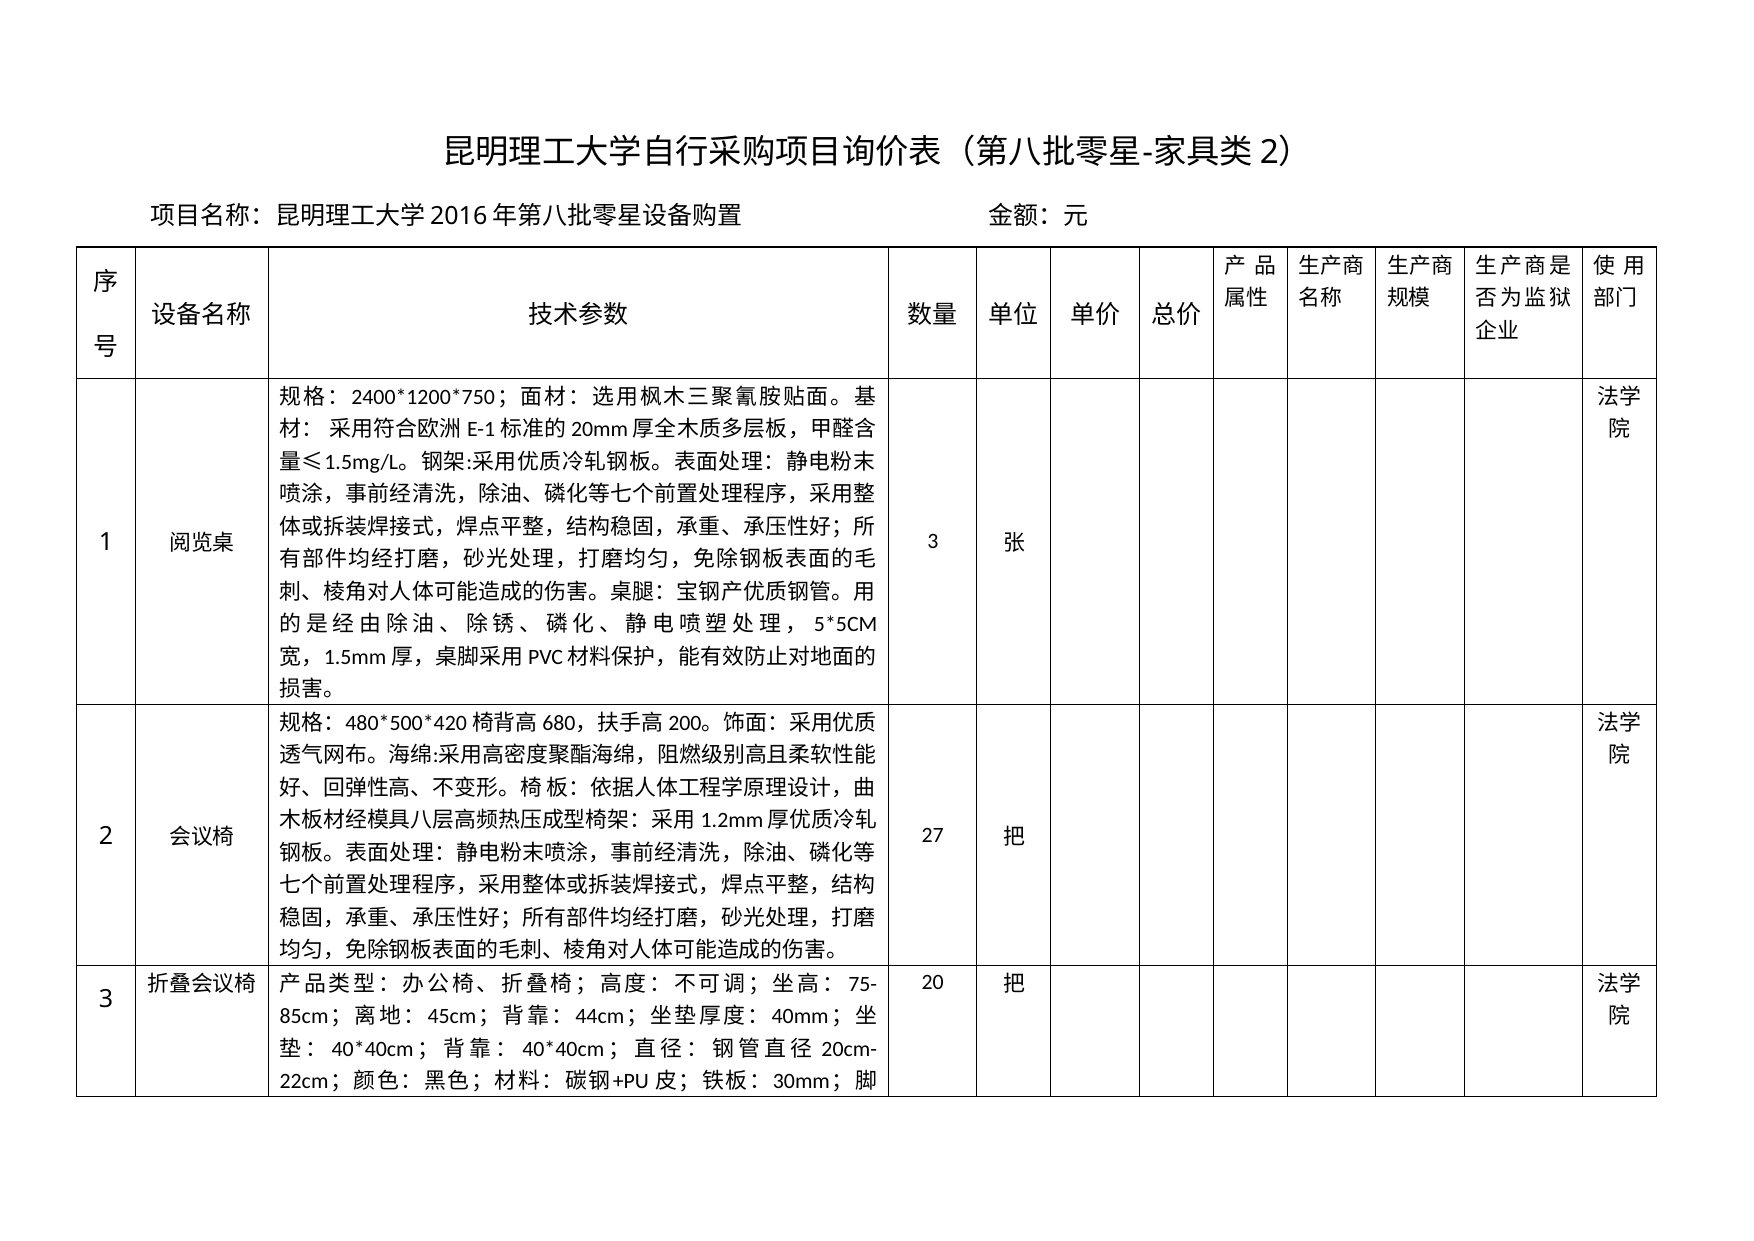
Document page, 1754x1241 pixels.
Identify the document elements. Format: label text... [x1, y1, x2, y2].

table_cell 折叠会议椅 [136, 966, 268, 1096]
table_cell [1465, 966, 1582, 1096]
table_cell [1376, 379, 1464, 703]
table_header 产品属性 [1214, 248, 1287, 377]
table_cell 法学院 [1583, 705, 1656, 964]
table_header 技术参数 [269, 248, 888, 377]
text 昆明理工大学自行采购项目询价表（第八批零星-家具类2） [150, 116, 1604, 181]
table_cell [1288, 379, 1375, 703]
table_cell 阅览桌 [136, 379, 268, 703]
table_cell 张 [977, 379, 1050, 703]
table_cell [1465, 379, 1582, 703]
table_cell 规格：480*500*420 椅背高680，扶手高 200。饰面：采用优质透气网布。海绵:采用高密度聚酯海绵，阻燃级别高且柔软性能好、回弹性高、不变形。椅 板：依据人体工程学原理设计，曲木板材经模具八层高频热压成型椅架：采用1.2mm厚优质冷轧钢板。表面处理：静电粉末喷涂，事前经清洗，除油、磷化等七个前置处理程序，采用整体或拆装焊接式，焊点平整，结构稳固，承重、承压性好；所有部件均经打磨，砂光处理，打磨均匀，免除钢板表面的毛刺、棱角对人体可能造成的伤害。 [269, 705, 888, 964]
table_cell 把 [977, 966, 1050, 1096]
table_cell 法学院 [1583, 966, 1656, 1096]
table_cell 3 [77, 966, 135, 1096]
table_cell [1288, 966, 1375, 1096]
table_cell [1465, 705, 1582, 964]
table_cell [1051, 379, 1139, 703]
table_cell [1214, 705, 1287, 964]
table_cell 1 [77, 379, 135, 703]
table_cell [1288, 705, 1375, 964]
table_cell [1140, 966, 1213, 1096]
table_cell 20 [889, 966, 976, 1096]
table_header 单位 [977, 248, 1050, 377]
table_header 生产商名称 [1288, 248, 1375, 377]
table_header 数量 [889, 248, 976, 377]
table_cell [1051, 705, 1139, 964]
table_cell 法学院 [1583, 379, 1656, 703]
table_cell [1376, 705, 1464, 964]
table_cell [1214, 966, 1287, 1096]
table_cell 27 [889, 705, 976, 964]
table_header 单价 [1051, 248, 1139, 377]
table_cell [1214, 379, 1287, 703]
table_header 生产商是否为监狱企业 [1465, 248, 1582, 377]
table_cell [269, 966, 888, 1096]
table_cell [1140, 379, 1213, 703]
table_cell 3 [889, 379, 976, 703]
table_header 使用部门 [1583, 248, 1656, 377]
table_header 序号 [77, 248, 135, 377]
table_cell 会议椅 [136, 705, 268, 964]
table_cell [1140, 705, 1213, 964]
table_cell 规格：2400*1200*750；面材：选用枫木三聚氰胺贴面。基材： 采用符合欧洲E-1标准的20mm厚全木质多层板，甲醛含量≤1.5mg/L。钢架:采用优质冷轧钢板。表面处理：静电粉末喷涂，事前经清洗，除油、磷化等七个前置处理程序，采用整体或拆装焊接式，焊点平整，结构稳固，承重、承压性好；所有部件均经打磨，砂光处理，打磨均匀，免除钢板表面的毛刺、棱角对人体可能造成的伤害。桌腿：宝钢产优质钢管。用的是经由除油、除锈、磷化、静电喷塑处理，5*5CM宽，1.5mm厚，桌脚采用PVC材料保护，能有效防止对地面的损害。 [269, 379, 888, 703]
table_cell [1376, 966, 1464, 1096]
table_cell 2 [77, 705, 135, 964]
table_header 设备名称 [136, 248, 268, 377]
table_cell 把 [977, 705, 1050, 964]
table_header 生产商规模 [1376, 248, 1464, 377]
table_header 总价 [1140, 248, 1213, 377]
table_cell [1051, 966, 1139, 1096]
text 项目名称：昆明理工大学2016年第八批零星设备购置 金额：元 [150, 181, 1604, 246]
